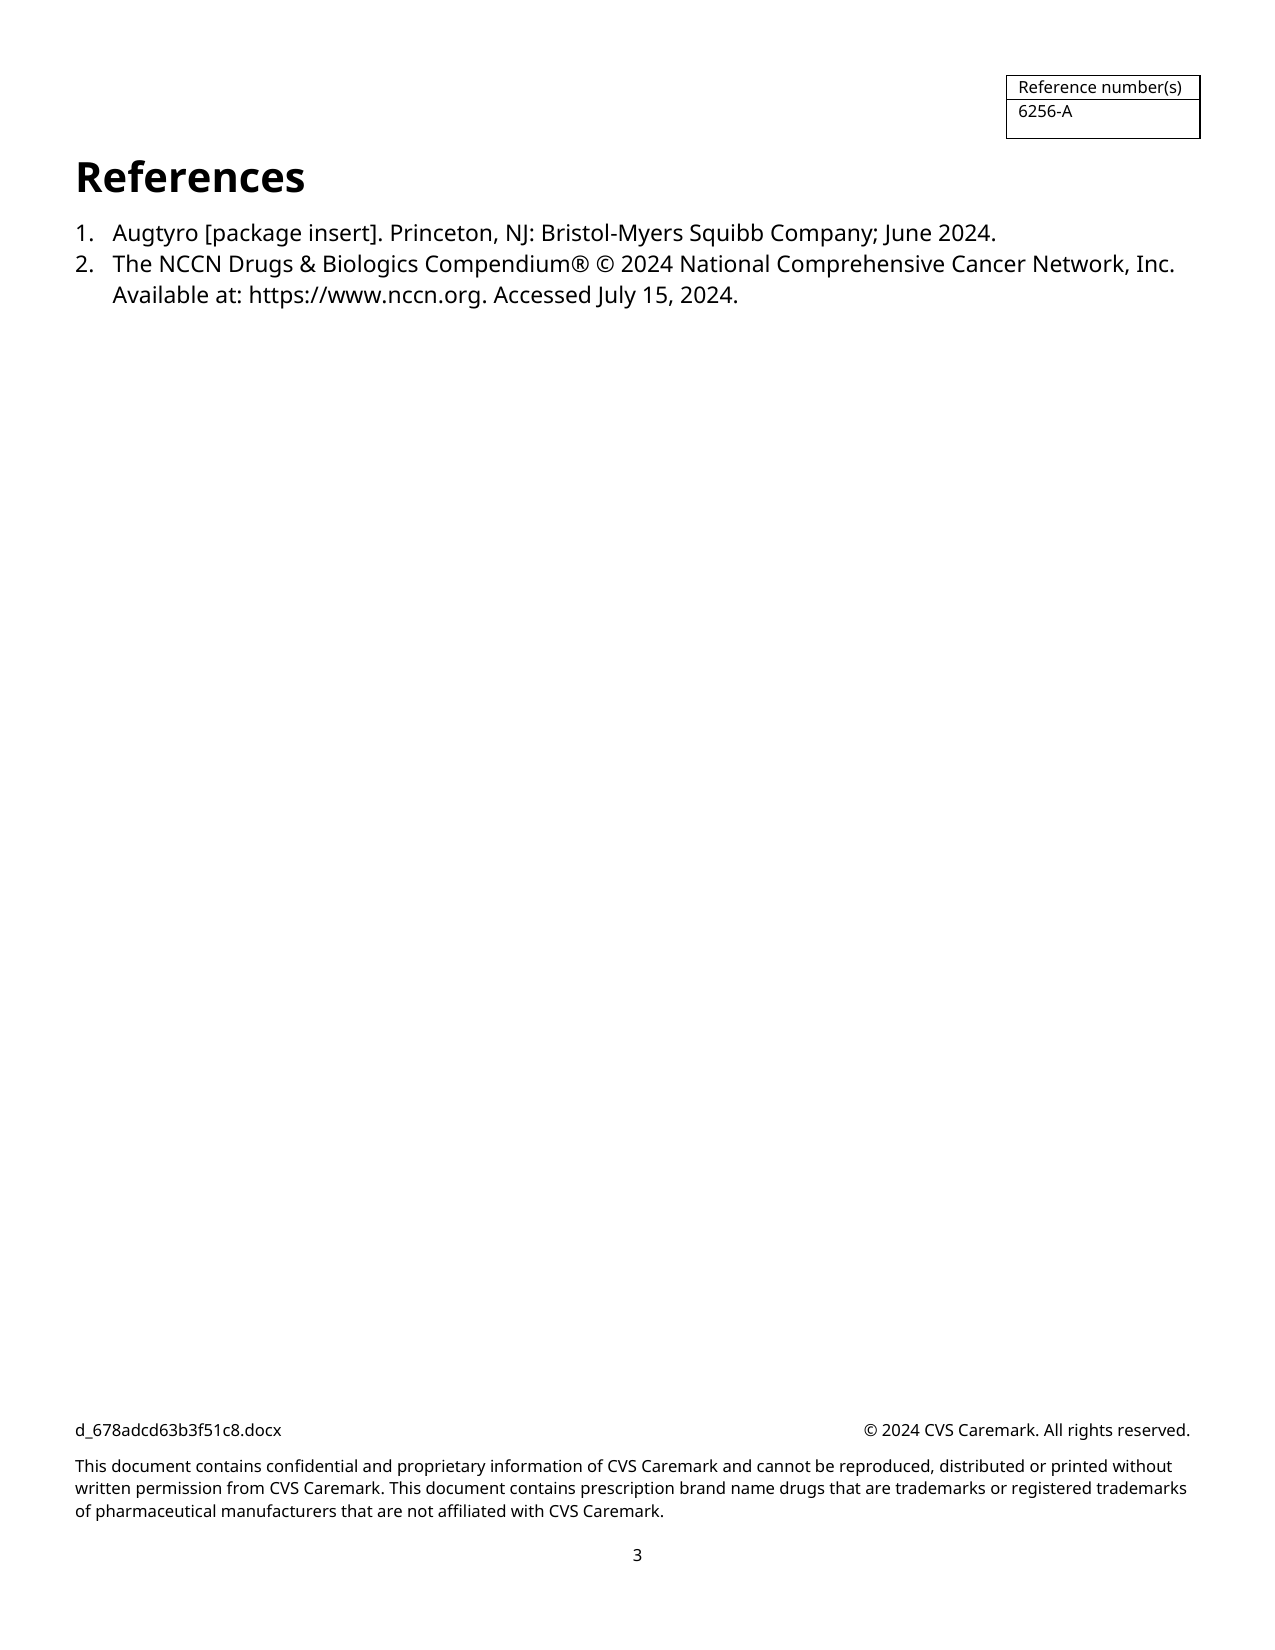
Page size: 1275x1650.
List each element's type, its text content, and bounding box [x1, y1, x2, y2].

text The NCCN Drugs & Biologics Compendium® © 2024 National Comprehensive Cancer Network, Inc. Available at: https://www.nccn.org. Accessed July 15, 2024. [75, 248, 1200, 311]
subtitle References [75, 148, 1200, 204]
text Augtyro [package insert]. Princeton, NJ: Bristol-Myers Squibb Company; June 2024. [75, 217, 1200, 248]
